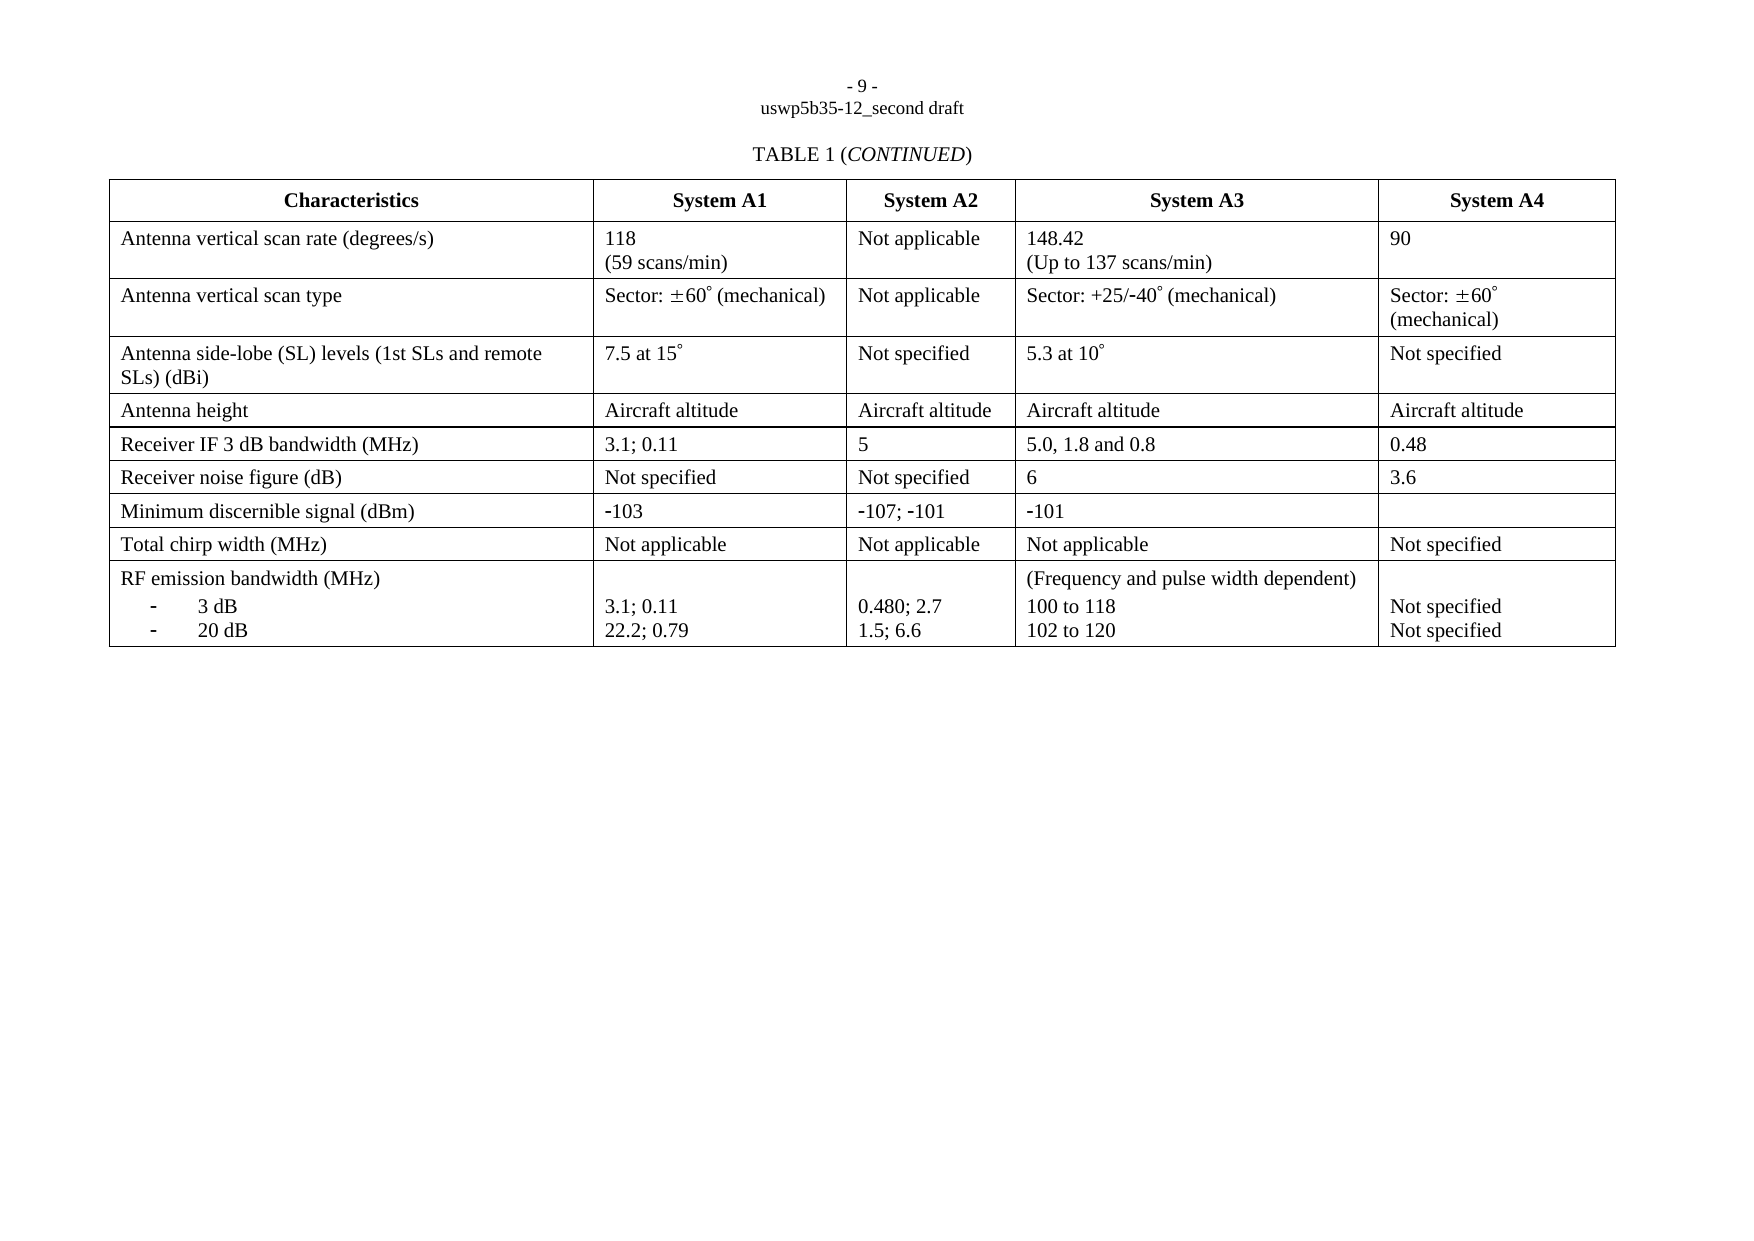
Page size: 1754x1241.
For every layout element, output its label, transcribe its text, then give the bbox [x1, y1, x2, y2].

table_cell Antenna vertical scan type [110, 279, 593, 336]
table_cell Aircraft altitude [847, 394, 1015, 426]
table_cell Not specified Not specified [1379, 561, 1615, 646]
table_cell Not specified [594, 461, 846, 493]
table_cell Not specified [1379, 528, 1615, 560]
text TABLE 1 (continued) [118, 118, 1606, 166]
table_cell [1379, 494, 1615, 527]
table_header Characteristics [110, 180, 593, 221]
table_cell 3.6 [1379, 461, 1615, 493]
table_cell 107; 101 [847, 494, 1015, 527]
table_cell Sector: 60 (mechanical) [594, 279, 846, 336]
table_cell Not applicable [594, 528, 846, 560]
table_cell 90 [1379, 222, 1615, 278]
table_cell Not applicable [847, 222, 1015, 278]
table_cell Receiver noise figure (dB) [110, 461, 593, 493]
table_cell Receiver IF 3 dB bandwidth (MHz) [110, 428, 593, 460]
table_cell Not specified [1379, 337, 1615, 393]
table_cell Antenna height [110, 394, 593, 426]
table_cell 7.5 at 15 [594, 337, 846, 393]
table_header System A2 [847, 180, 1015, 221]
table_cell Antenna vertical scan rate (degrees/s) [110, 222, 593, 278]
table_cell 118 (59 scans/min) [594, 222, 846, 278]
table_cell Minimum discernible signal (dBm) [110, 494, 593, 527]
table_cell 148.42 (Up to 137 scans/min) [1016, 222, 1378, 278]
table_cell Not applicable [847, 528, 1015, 560]
table_cell Total chirp width (MHz) [110, 528, 593, 560]
table_cell 5.3 at 10 [1016, 337, 1378, 393]
table_cell 5.0, 1.8 and 0.8 [1016, 428, 1378, 460]
table_header System A1 [594, 180, 846, 221]
table_cell Aircraft altitude [1379, 394, 1615, 426]
table_cell 0.480; 2.7 1.5; 6.6 [847, 561, 1015, 646]
table_cell Not applicable [1016, 528, 1378, 560]
table_header System A4 [1379, 180, 1615, 221]
table_cell 3.1; 0.11 [594, 428, 846, 460]
table_cell Sector: +25/40 (mechanical) [1016, 279, 1378, 336]
table_header System A3 [1016, 180, 1378, 221]
table_cell 5 [847, 428, 1015, 460]
table_cell 6 [1016, 461, 1378, 493]
table_cell Aircraft altitude [594, 394, 846, 426]
table_cell Antenna side-lobe (SL) levels (1st SLs and remote SLs) (dBi) [110, 337, 593, 393]
table_cell 0.48 [1379, 428, 1615, 460]
table_cell 103 [594, 494, 846, 527]
table_cell Sector: 60 (mechanical) [1379, 279, 1615, 336]
table_cell Aircraft altitude [1016, 394, 1378, 426]
table_cell (Frequency and pulse width dependent) 100 to 118 102 to 120 [1016, 561, 1378, 646]
table_cell 101 [1016, 494, 1378, 527]
table_cell Not applicable [847, 279, 1015, 336]
table_cell Not specified [847, 461, 1015, 493]
table_cell 3.1; 0.11 22.2; 0.79 [594, 561, 846, 646]
table_cell RF emission bandwidth (MHz) 3 dB 20 dB [110, 561, 593, 646]
table_cell Not specified [847, 337, 1015, 393]
